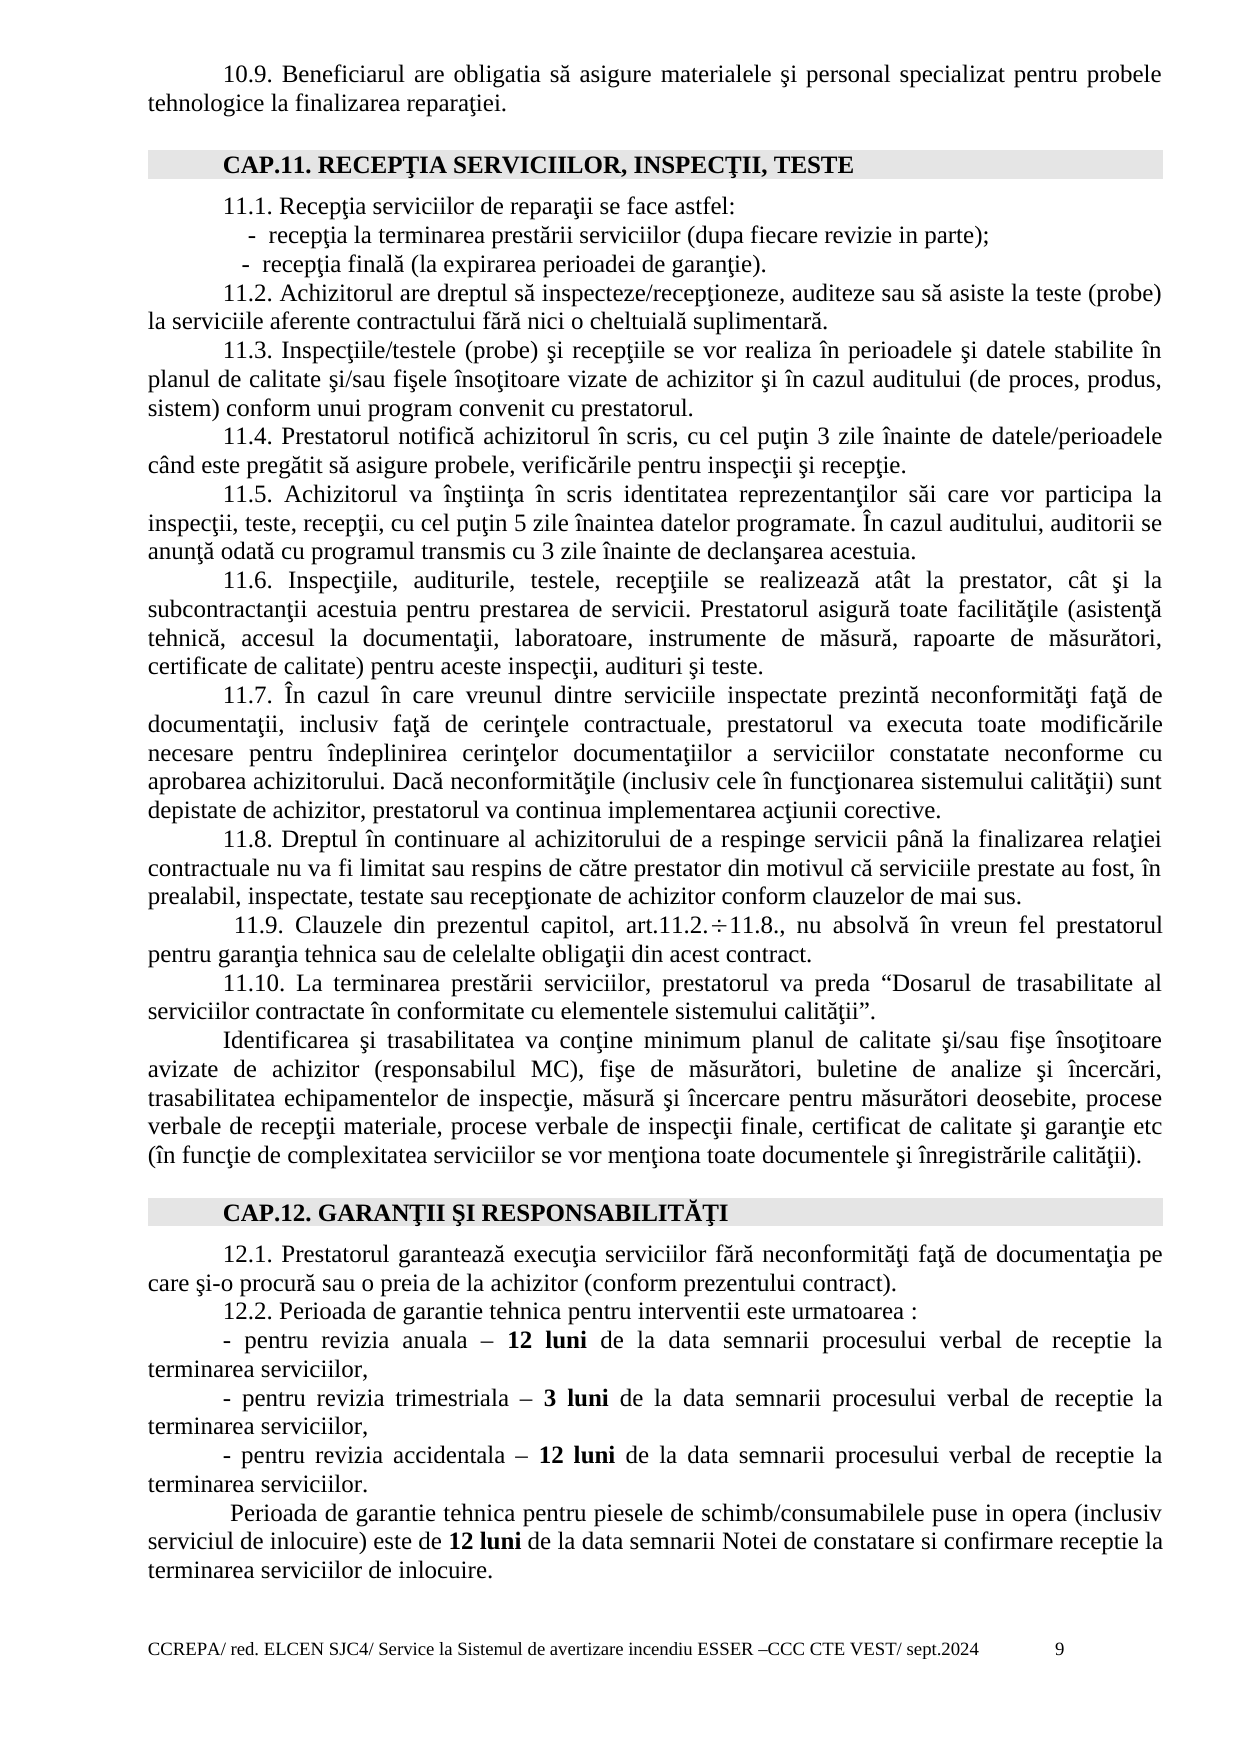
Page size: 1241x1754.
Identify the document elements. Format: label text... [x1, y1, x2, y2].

subtitle CAP.11. RECEPŢIA SERVICIILOR, INSPECŢII, TESTE [148, 150, 1163, 179]
text 11.4. Prestatorul notifică achizitorul în scris, cu cel puţin 3 zile înainte de datele/perioadele când este pregătit să asigure probele, verificările pentru inspecţii şi recepţie. [148, 421, 1163, 479]
text 10.9. Beneficiarul are obligatia să asigure materialele şi personal specializat pentru probele tehnologice la finalizarea reparaţiei. [148, 59, 1163, 117]
text 12.1. Prestatorul garantează execuţia serviciilor fără neconformităţi faţă de documentaţia pe care şi-o procură sau o preia de la achizitor (conform prezentului contract). [148, 1239, 1163, 1296]
text Perioada de garantie tehnica pentru piesele de schimb/consumabilele puse in opera (inclusiv serviciul de inlocuire) este de 12 luni de la data semnarii Notei de constatare si confirmare receptie la terminarea serviciilor de inlocuire. [148, 1498, 1163, 1584]
text 11.2. Achizitorul are dreptul să inspecteze/recepţioneze, auditeze sau să asiste la teste (probe) la serviciile aferente contractului fără nici o cheltuială suplimentară. [148, 278, 1163, 335]
text 11.8. Dreptul în continuare al achizitorului de a respinge servicii până la finalizarea relaţiei contractuale nu va fi limitat sau respins de către prestator din motivul că serviciile prestate au fost, în prealabil, inspectate, testate sau recepţionate de achizitor conform clauzelor de mai sus. [148, 824, 1163, 910]
text 11.5. Achizitorul va înştiinţa în scris identitatea reprezentanţilor săi care vor participa la inspecţii, teste, recepţii, cu cel puţin 5 zile înaintea datelor programate. În cazul auditului, auditorii se anunţă odată cu programul transmis cu 3 zile înainte de declanşarea acestuia. [148, 479, 1163, 565]
text - recepţia finală (la expirarea perioadei de garanţie). [148, 249, 1163, 278]
text 11.6. Inspecţiile, auditurile, testele, recepţiile se realizează atât la prestator, cât şi la subcontractanţii acestuia pentru prestarea de servicii. Prestatorul asigură toate facilităţile (asistenţă tehnică, accesul la documentaţii, laboratoare, instrumente de măsură, rapoarte de măsurători, certificate de calitate) pentru aceste inspecţii, audituri şi teste. [148, 565, 1163, 680]
text 11.7. În cazul în care vreunul dintre serviciile inspectate prezintă neconformităţi faţă de documentaţii, inclusiv faţă de cerinţele contractuale, prestatorul va executa toate modificările necesare pentru îndeplinirea cerinţelor documentaţiilor a serviciilor constatate neconforme cu aprobarea achizitorului. Dacă neconformităţile (inclusiv cele în funcţionarea sistemului calităţii) sunt depistate de achizitor, prestatorul va continua implementarea acţiunii corective. [148, 680, 1163, 824]
text - pentru revizia accidentala – 12 luni de la data semnarii procesului verbal de receptie la terminarea serviciilor. [148, 1440, 1163, 1498]
text - recepţia la terminarea prestării serviciilor (dupa fiecare revizie in parte); [148, 220, 1163, 249]
text Identificarea şi trasabilitatea va conţine minimum planul de calitate şi/sau fişe însoţitoare avizate de achizitor (responsabilul MC), fişe de măsurători, buletine de analize şi încercări, trasabilitatea echipamentelor de inspecţie, măsură şi încercare pentru măsurători deosebite, procese verbale de recepţii materiale, procese verbale de inspecţii finale, certificat de calitate şi garanţie etc (în funcţie de complexitatea serviciilor se vor menţiona toate documentele şi înregistrările calităţii). [148, 1025, 1163, 1169]
subtitle CAP.12. GARANŢII ŞI RESPONSABILITĂŢI [148, 1198, 1163, 1226]
text - pentru revizia trimestriala – 3 luni de la data semnarii procesului verbal de receptie la terminarea serviciilor, [148, 1383, 1163, 1440]
text 11.3. Inspecţiile/testele (probe) şi recepţiile se vor realiza în perioadele şi datele stabilite în planul de calitate şi/sau fişele însoţitoare vizate de achizitor şi în cazul auditului (de proces, produs, sistem) conform unui program convenit cu prestatorul. [148, 335, 1163, 421]
text 11.9. Clauzele din prezentul capitol, art.11.2.11.8., nu absolvă în vreun fel prestatorul pentru garanţia tehnica sau de celelalte obligaţii din acest contract. [148, 910, 1163, 968]
text 12.2. Perioada de garantie tehnica pentru interventii este urmatoarea : [148, 1296, 1163, 1325]
text - pentru revizia anuala – 12 luni de la data semnarii procesului verbal de receptie la terminarea serviciilor, [148, 1325, 1163, 1383]
text 11.10. La terminarea prestării serviciilor, prestatorul va preda “Dosarul de trasabilitate al serviciilor contractate în conformitate cu elementele sistemului calităţii”. [148, 968, 1163, 1025]
text 11.1. Recepţia serviciilor de reparaţii se face astfel: [148, 191, 1163, 220]
